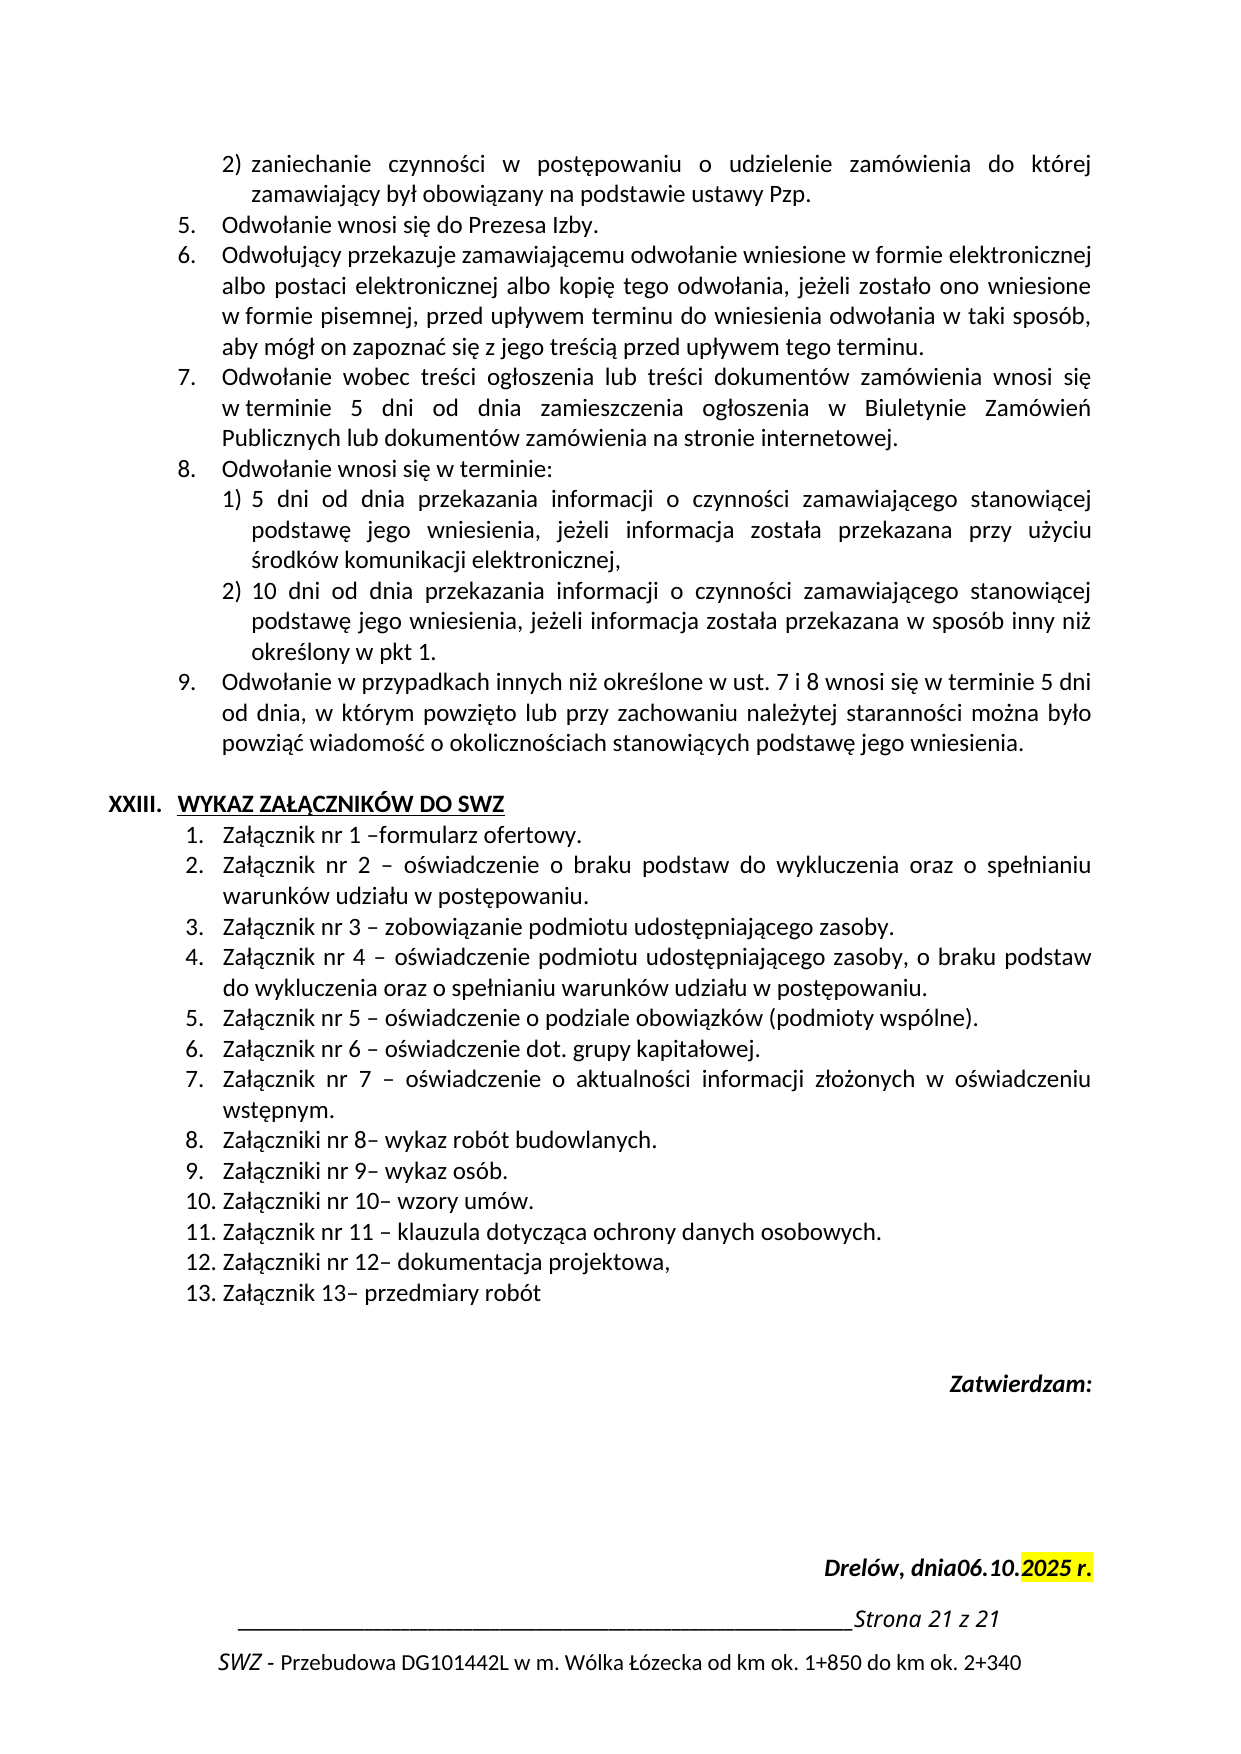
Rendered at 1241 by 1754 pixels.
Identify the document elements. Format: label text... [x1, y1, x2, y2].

list WYKAZ ZAŁĄCZNIKÓW DO SWZ [162, 789, 1092, 819]
list Załącznik nr 2 – oświadczenie o braku podstaw do wykluczenia oraz o spełnianiu warunków udziału w postępowaniu. [185, 850, 1092, 911]
list Załączniki nr 12– dokumentacja projektowa, [185, 1246, 1092, 1277]
list Załączniki nr 10– wzory umów. [185, 1185, 1092, 1216]
list Odwołujący przekazuje zamawiającemu odwołanie wniesione w formie elektronicznej albo postaci elektronicznej albo kopię tego odwołania, jeżeli zostało ono wniesione w formie pisemnej, przed upływem terminu do wniesienia odwołania w taki sposób, aby mógł on zapoznać się z jego treścią przed upływem tego terminu. [177, 239, 1092, 361]
list Załącznik nr 6 – oświadczenie dot. grupy kapitałowej. [185, 1033, 1092, 1063]
list 10 dni od dnia przekazania informacji o czynności zamawiającego stanowiącej podstawę jego wniesienia, jeżeli informacja została przekazana w sposób inny niż określony w pkt 1. [222, 575, 1092, 667]
list Załącznik nr 4 – oświadczenie podmiotu udostępniającego zasoby, o braku podstaw do wykluczenia oraz o spełnianiu warunków udziału w postępowaniu. [185, 941, 1092, 1002]
list Odwołanie wnosi się do Prezesa Izby. [332, 209, 1092, 239]
text Drelów, dnia06.10.2025 r. [148, 1552, 1021, 1582]
list Odwołanie wnosi się w terminie: [177, 453, 1092, 483]
list Załącznik nr 5 – oświadczenie o podziale obowiązków (podmioty wspólne). [185, 1002, 1092, 1033]
list Załącznik nr 1 –formularz ofertowy. [185, 819, 1092, 850]
list Odwołanie wobec treści ogłoszenia lub treści dokumentów zamówienia wnosi się w terminie 5 dni od dnia zamieszczenia ogłoszenia w Biuletynie Zamówień Publicznych lub dokumentów zamówienia na stronie internetowej. [177, 361, 1092, 453]
list Załącznik nr 7 – oświadczenie o aktualności informacji złożonych w oświadczeniu wstępnym. [185, 1063, 1092, 1124]
list 5 dni od dnia przekazania informacji o czynności zamawiającego stanowiącej podstawę jego wniesienia, jeżeli informacja została przekazana przy użyciu środków komunikacji elektronicznej, [222, 483, 1092, 575]
list Załącznik 13– przedmiary robót [185, 1277, 1092, 1307]
list Załącznik nr 3 – zobowiązanie podmiotu udostępniającego zasoby. [185, 911, 1092, 941]
list Załączniki nr 8– wykaz robót budowlanych. [185, 1124, 1092, 1155]
list Załącznik nr 11 – klauzula dotycząca ochrony danych osobowych. [185, 1216, 1092, 1246]
list zaniechanie czynności w postępowaniu o udzielenie zamówienia do której zamawiający był obowiązany na podstawie ustawy Pzp. [222, 148, 1092, 209]
list Odwołanie w przypadkach innych niż określone w ust. 7 i 8 wnosi się w terminie 5 dni od dnia, w którym powzięto lub przy zachowaniu należytej staranności można było powziąć wiadomość o okolicznościach stanowiących podstawę jego wniesienia. [177, 667, 1092, 758]
list Zatwierdzam: [223, 1368, 1092, 1399]
list Załączniki nr 9– wykaz osób. [185, 1155, 1092, 1185]
